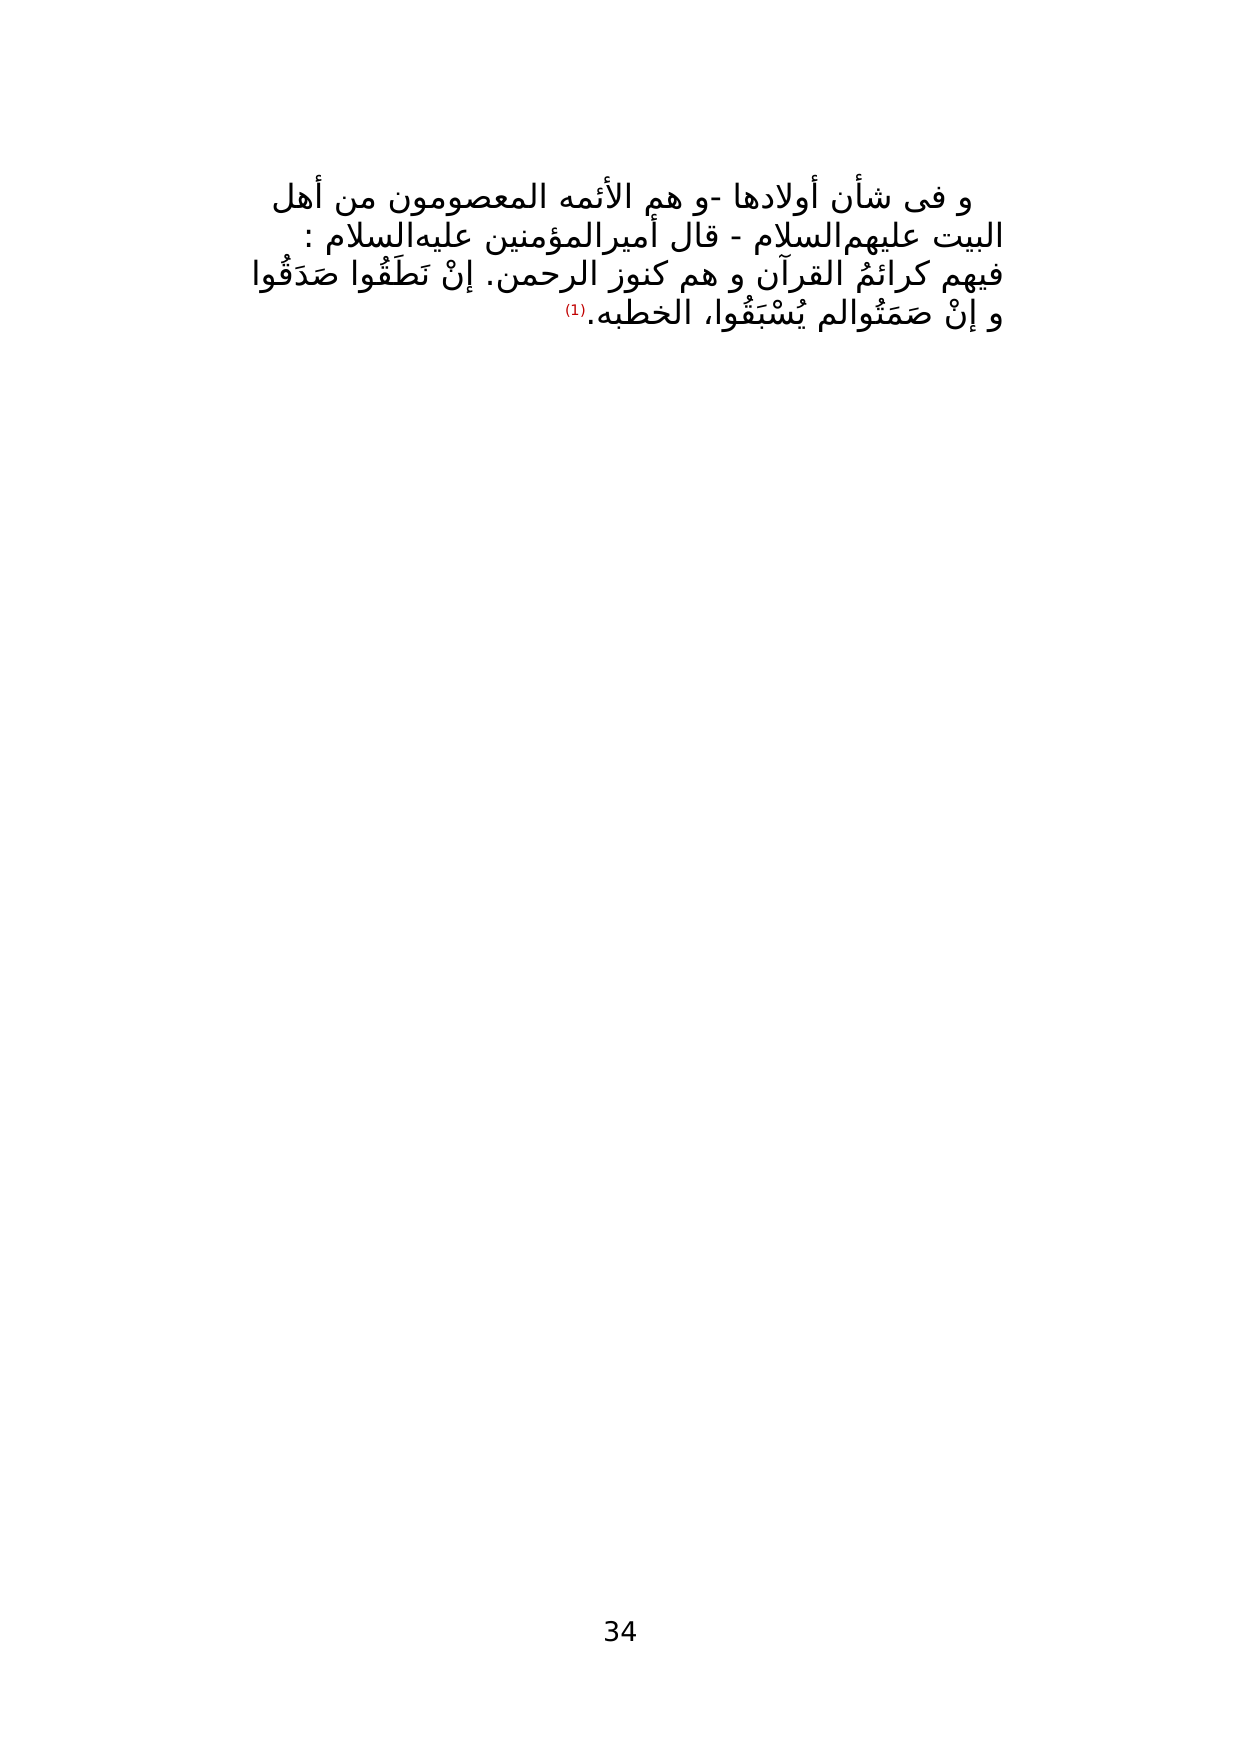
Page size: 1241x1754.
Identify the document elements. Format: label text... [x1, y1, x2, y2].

text و فی شأن أولادها -و هم الأئمه المعصومون من أهل البیت عليهم‌السلام - قال أمیرالمؤمنین عليه‌السلام : فیهم کرائمُ القرآن و هم کنوز الرحمن. إنْ نَطَقُوا صَدَقُوا و إنْ صَمَتُوالم یُسْبَقُوا، الخطبه.(1) [236, 177, 1004, 333]
